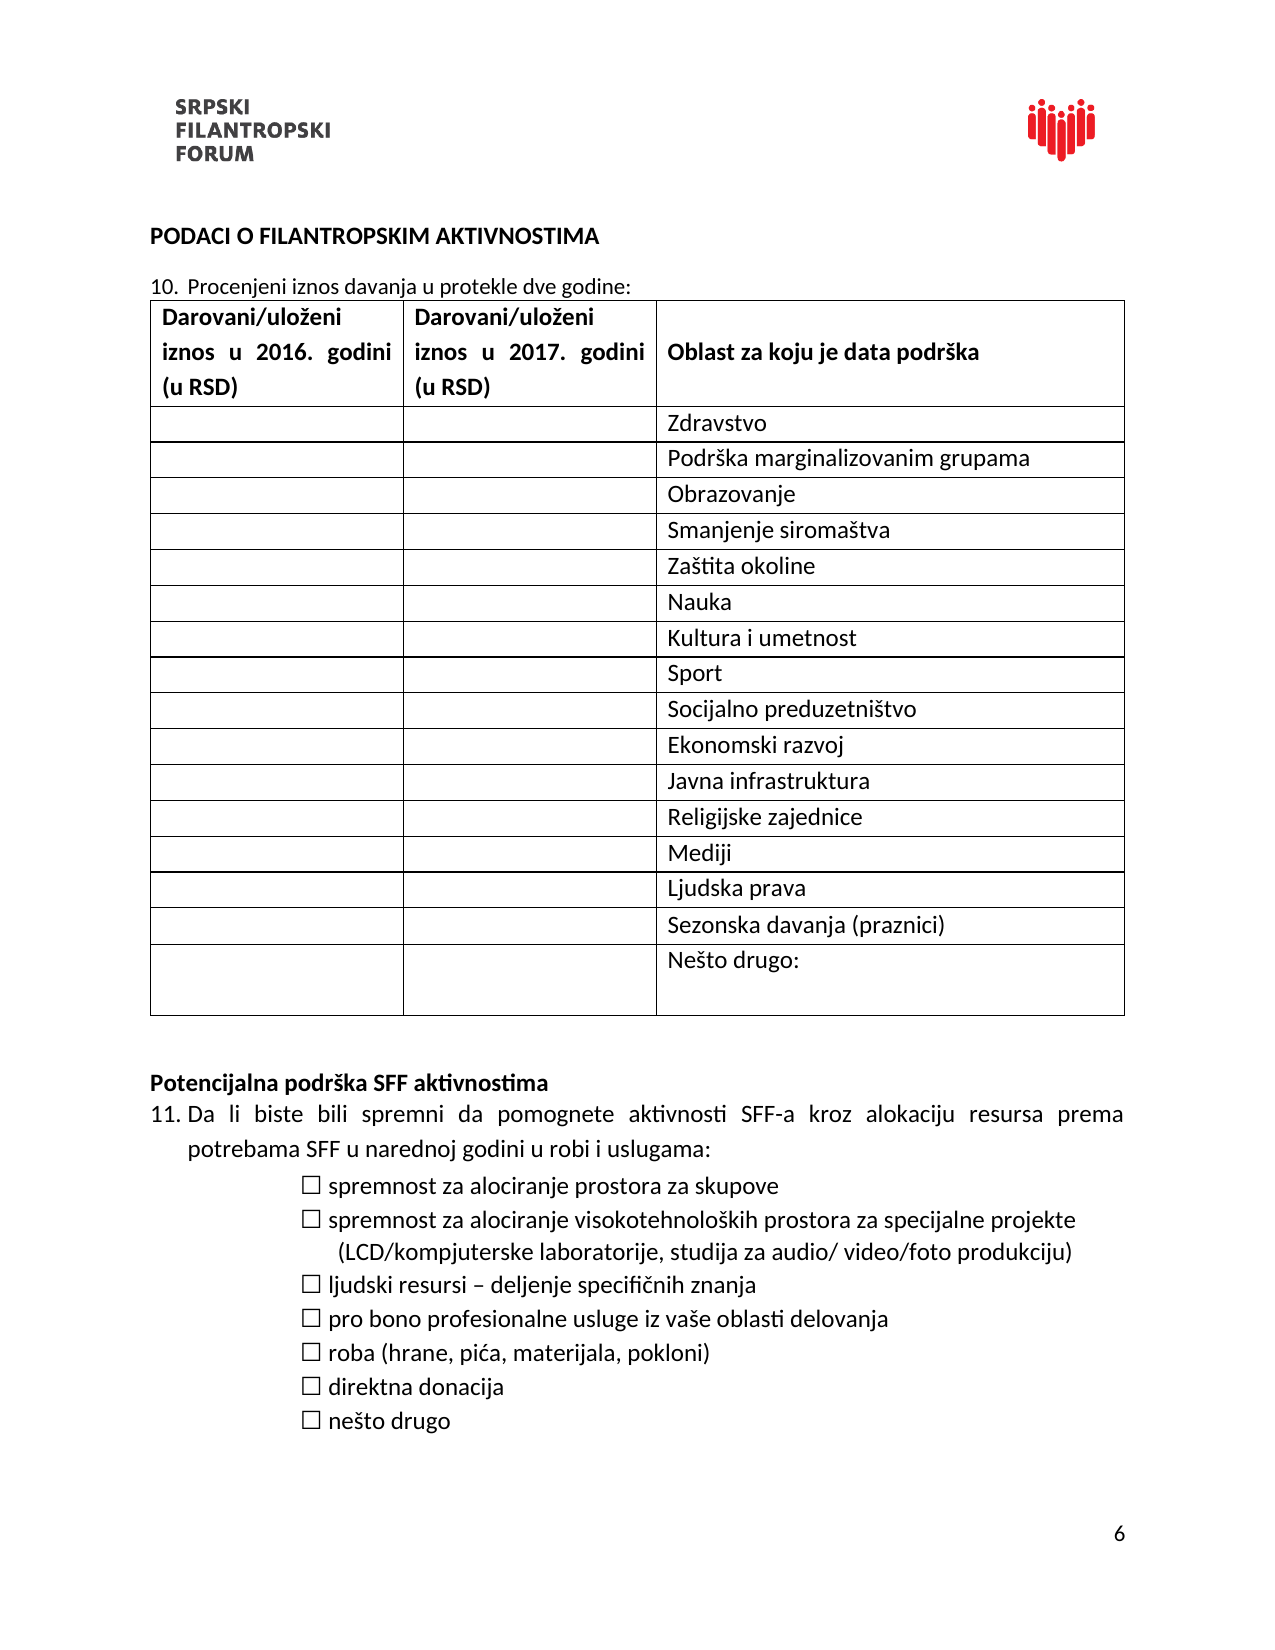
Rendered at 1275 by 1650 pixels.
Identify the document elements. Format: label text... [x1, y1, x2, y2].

table_cell Kultura i umetnost [657, 622, 1124, 656]
table_cell [404, 765, 656, 800]
table_cell [151, 658, 403, 692]
table_cell [404, 873, 656, 907]
table_cell [151, 945, 403, 1014]
table_cell [151, 693, 403, 728]
list roba (hrane, pića, materijala, pokloni) [300, 1334, 1125, 1368]
table_cell [404, 407, 656, 441]
table_cell [404, 443, 656, 477]
picture [150, 75, 1125, 194]
table_cell Obrazovanje [657, 478, 1124, 513]
table_cell [404, 908, 656, 944]
table_cell Religijske zajednice [657, 801, 1124, 836]
table_cell [404, 729, 656, 764]
table_cell Ljudska prava [657, 873, 1124, 907]
table_cell [404, 837, 656, 871]
table_cell [404, 658, 656, 692]
list ljudski resursi – deljenje specifičnih znanja [300, 1266, 1125, 1300]
table_cell [404, 693, 656, 728]
list spremnost za alociranje prostora za skupove [300, 1168, 1125, 1202]
table_cell [404, 586, 656, 621]
table_cell Mediji [657, 837, 1124, 871]
list pro bono profesionalne usluge iz vaše oblasti delovanja [300, 1300, 1125, 1334]
table_cell Nešto drugo: [657, 945, 1124, 1014]
table_header Darovani/uloženi iznos u 2016. godini (u RSD) [151, 301, 403, 406]
list Procenjeni iznos davanja u protekle dve godine: [150, 272, 1125, 300]
text PODACI O FILANTROPSKIM AKTIVNOSTIMA [150, 220, 1125, 251]
table_cell Ekonomski razvoj [657, 729, 1124, 764]
table_cell [151, 729, 403, 764]
table_cell [404, 801, 656, 836]
table_cell [151, 478, 403, 513]
table_cell Zdravstvo [657, 407, 1124, 441]
table_cell [151, 550, 403, 585]
table_cell [151, 622, 403, 656]
table_cell Smanjenje siromaštva [657, 514, 1124, 549]
table_cell [151, 514, 403, 549]
table_cell Zaštita okoline [657, 550, 1124, 585]
list spremnost za alociranje visokotehnoloških prostora za specijalne projekte (LCD/kompjuterske laboratorije, studija za audio/ video/foto produkciju) [300, 1202, 1125, 1266]
table_cell Socijalno preduzetništvo [657, 693, 1124, 728]
table_cell [151, 908, 403, 944]
list Da li biste bili spremni da pomognete aktivnosti SFF-a kroz alokaciju resursa prema potrebama SFF u narednoj godini u robi i uslugama: [150, 1098, 1125, 1163]
table_cell [151, 407, 403, 441]
table_cell [151, 837, 403, 871]
table_cell Nauka [657, 586, 1124, 621]
table_cell [404, 945, 656, 1014]
table_cell Sport [657, 658, 1124, 692]
table_cell Javna infrastruktura [657, 765, 1124, 800]
table_cell [151, 765, 403, 800]
table_cell [404, 514, 656, 549]
table_cell [404, 478, 656, 513]
table_cell Sezonska davanja (praznici) [657, 908, 1124, 944]
table_header Darovani/uloženi iznos u 2017. godini (u RSD) [404, 301, 656, 406]
list direktna donacija [300, 1368, 1125, 1403]
table_cell [151, 873, 403, 907]
table_cell [151, 443, 403, 477]
table_header Oblast za koju je data podrška [657, 301, 1124, 406]
table_cell Podrška marginalizovanim grupama [657, 443, 1124, 477]
list nešto drugo [300, 1403, 1125, 1437]
text Potencijalna podrška SFF aktivnostima [150, 1067, 1125, 1098]
table_cell [404, 550, 656, 585]
table_cell [151, 801, 403, 836]
table_cell [151, 586, 403, 621]
table_cell [404, 622, 656, 656]
